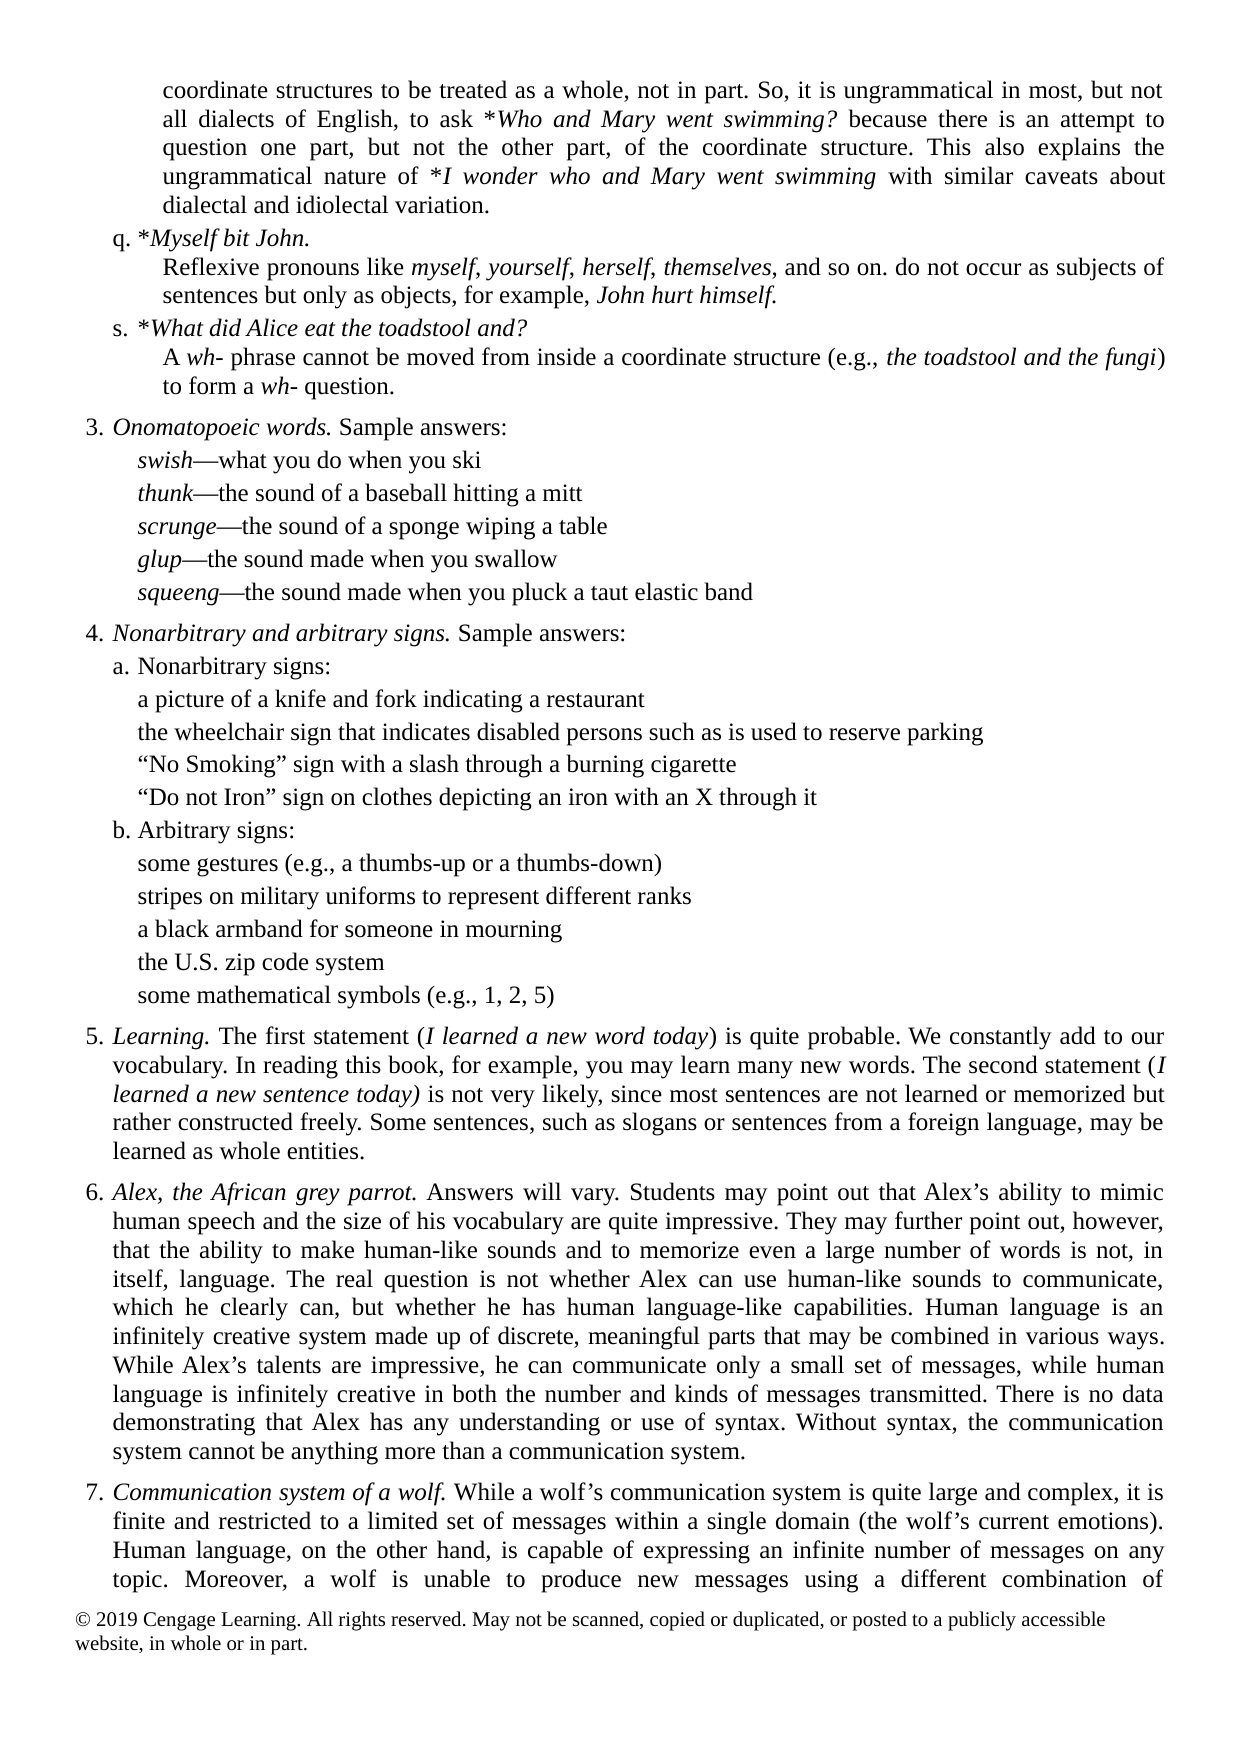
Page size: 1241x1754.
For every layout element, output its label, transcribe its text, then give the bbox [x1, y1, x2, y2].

text 3. Onomatopoeic words. Sample answers: [75, 412, 1165, 441]
text a. Nonarbitrary signs: [112, 651, 1165, 679]
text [75, 1477, 1165, 1592]
text s. *What did Alice eat the toadstool and? [112, 313, 1165, 342]
text glup—the sound made when you swallow [137, 544, 1165, 572]
text squeeng—the sound made when you pluck a taut elastic band [137, 577, 1165, 605]
text Reflexive pronouns like myself, yourself, herself, themselves, and so on. do not occur as subjects of sentences but only as objects, for example, John hurt himself. [162, 252, 1165, 309]
text 6. Alex, the African grey parrot. Answers will vary. Students may point out that Alex’s ability to mimic human speech and the size of his vocabulary are quite impressive. They may further point out, however, that the ability to make human-like sounds and to memorize even a large number of words is not, in itself, language. The real question is not whether Alex can use human-like sounds to communicate, which he clearly can, but whether he has human language-like capabilities. Human language is an infinitely creative system made up of discrete, meaningful parts that may be combined in various ways. While Alex’s talents are impressive, he can communicate only a small set of messages, while human language is infinitely creative in both the number and kinds of messages transmitted. There is no data demonstrating that Alex has any understanding or use of syntax. Without syntax, the communication system cannot be anything more than a communication system. [75, 1177, 1165, 1465]
text a picture of a knife and fork indicating a restaurant [137, 684, 1165, 712]
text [162, 75, 1165, 219]
text swish—what you do when you ski [137, 445, 1165, 474]
text the U.S. zip code system [137, 947, 1165, 976]
text 5. Learning. The first statement (I learned a new word today) is quite probable. We constantly add to our vocabulary. In reading this book, for example, you may learn many new words. The second statement (I learned a new sentence today) is not very likely, since most sentences are not learned or memorized but rather constructed freely. Some sentences, such as slogans or sentences from a foreign language, may be learned as whole entities. [75, 1021, 1165, 1165]
text “No Smoking” sign with a slash through a burning cigarette [137, 749, 1165, 778]
text the wheelchair sign that indicates disabled persons such as is used to reserve parking [137, 717, 1165, 745]
text 4. Nonarbitrary and arbitrary signs. Sample answers: [75, 618, 1165, 647]
text b. Arbitrary signs: [112, 815, 1165, 844]
text A wh- phrase cannot be moved from inside a coordinate structure (e.g., the toadstool and the fungi) to form a wh- question. [162, 342, 1165, 399]
text thunk—the sound of a baseball hitting a mitt [137, 478, 1165, 507]
text a black armband for someone in mourning [137, 914, 1165, 943]
text “Do not Iron” sign on clothes depicting an iron with an X through it [137, 782, 1165, 811]
text stripes on military uniforms to represent different ranks [137, 881, 1165, 910]
text some gestures (e.g., a thumbs-up or a thumbs-down) [137, 848, 1165, 877]
text some mathematical symbols (e.g., 1, 2, 5) [137, 980, 1165, 1009]
text q. *Myself bit John. [112, 223, 1165, 252]
text scrunge—the sound of a sponge wiping a table [137, 511, 1165, 539]
